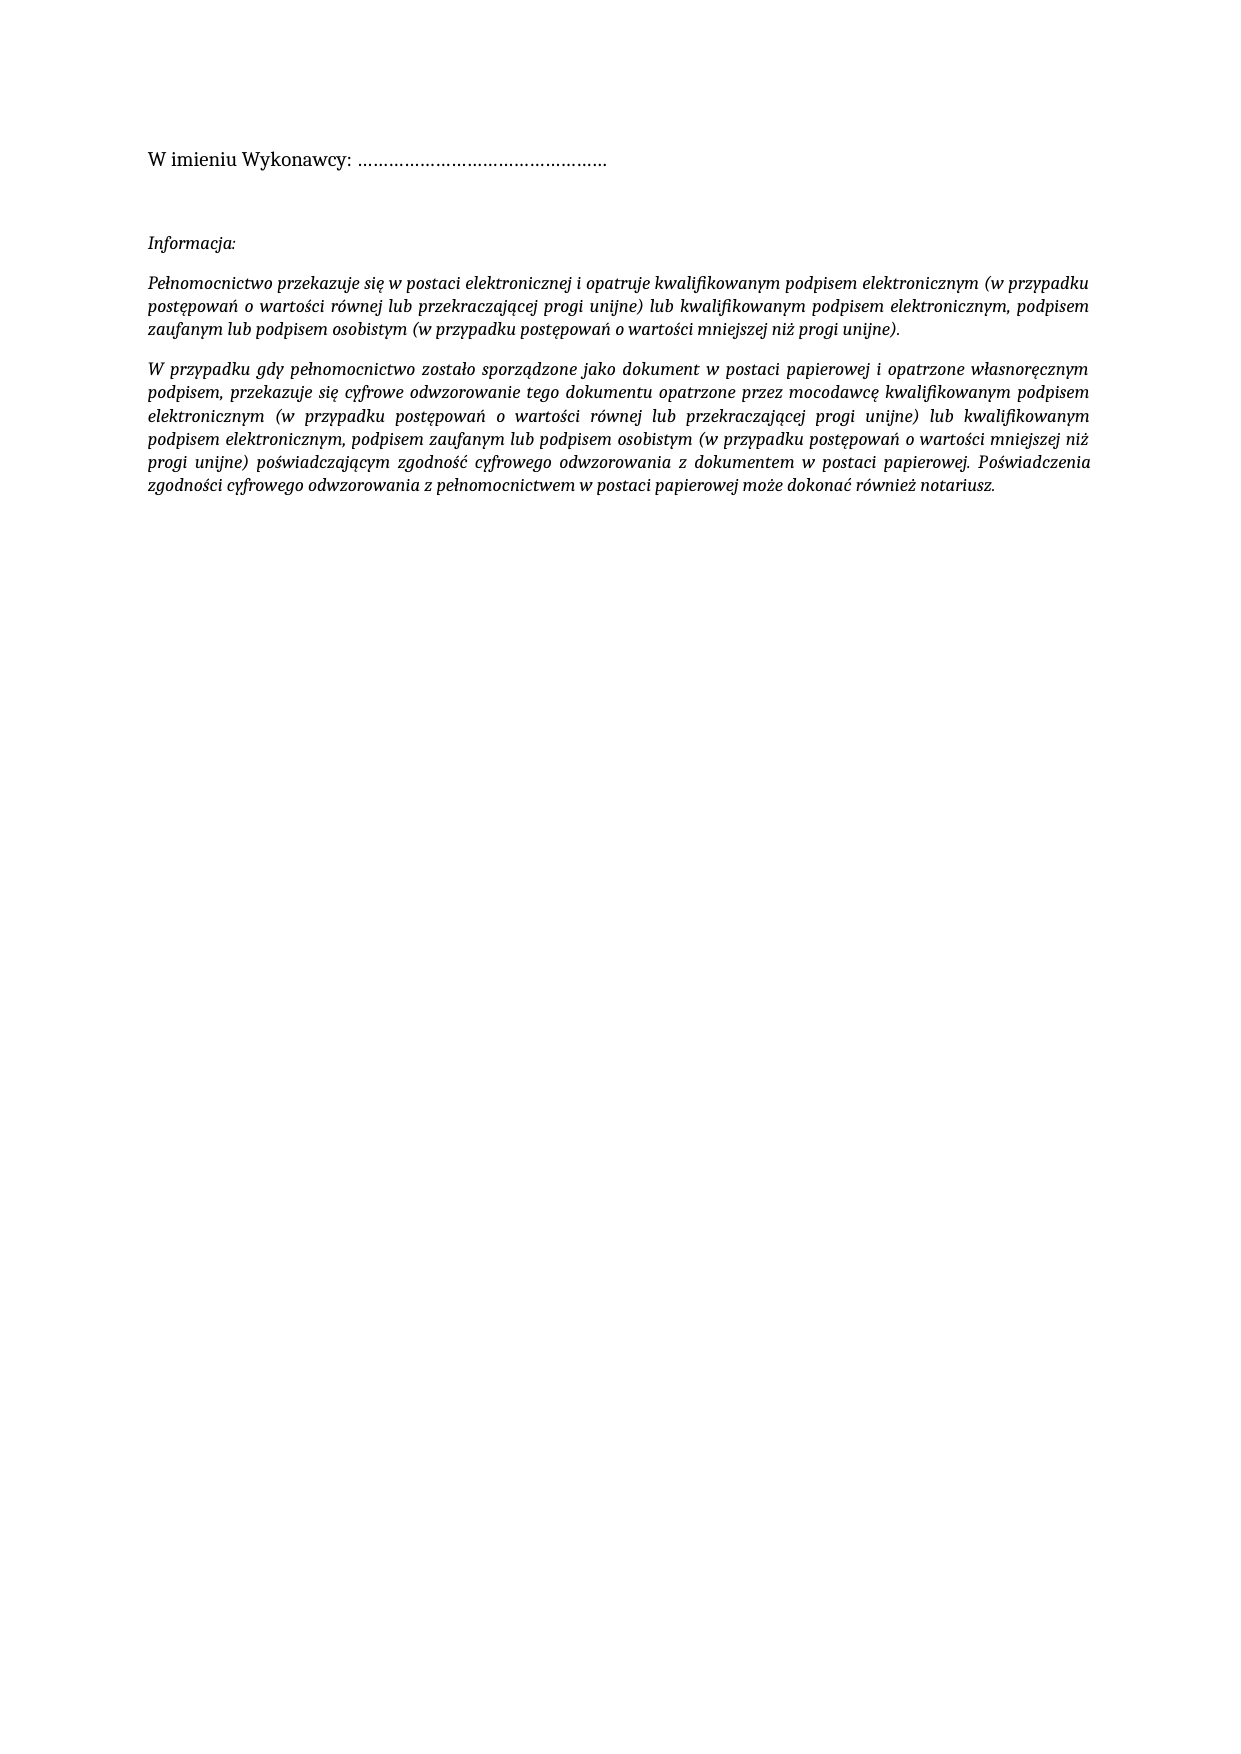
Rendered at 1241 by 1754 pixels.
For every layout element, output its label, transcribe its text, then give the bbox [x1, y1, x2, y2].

text Pełnomocnictwo przekazuje się w postaci elektronicznej i opatruje kwalifikowanym podpisem elektronicznym (w przypadku postępowań o wartości równej lub przekraczającej progi unijne) lub kwalifikowanym podpisem elektronicznym, podpisem zaufanym lub podpisem osobistym (w przypadku postępowań o wartości mniejszej niż progi unijne). [148, 272, 1093, 341]
text W przypadku gdy pełnomocnictwo zostało sporządzone jako dokument w postaci papierowej i opatrzone własnoręcznym podpisem, przekazuje się cyfrowe odwzorowanie tego dokumentu opatrzone przez mocodawcę kwalifikowanym podpisem elektronicznym (w przypadku postępowań o wartości równej lub przekraczającej progi unijne) lub kwalifikowanym podpisem elektronicznym, podpisem zaufanym lub podpisem osobistym (w przypadku postępowań o wartości mniejszej niż progi unijne) poświadczającym zgodność cyfrowego odwzorowania z dokumentem w postaci papierowej. Poświadczenia zgodności cyfrowego odwzorowania z pełnomocnictwem w postaci papierowej może dokonać również notariusz. [148, 359, 1093, 497]
text Informacja: [148, 233, 1093, 254]
text W imieniu Wykonawcy: ………………………………………… [148, 148, 1093, 172]
